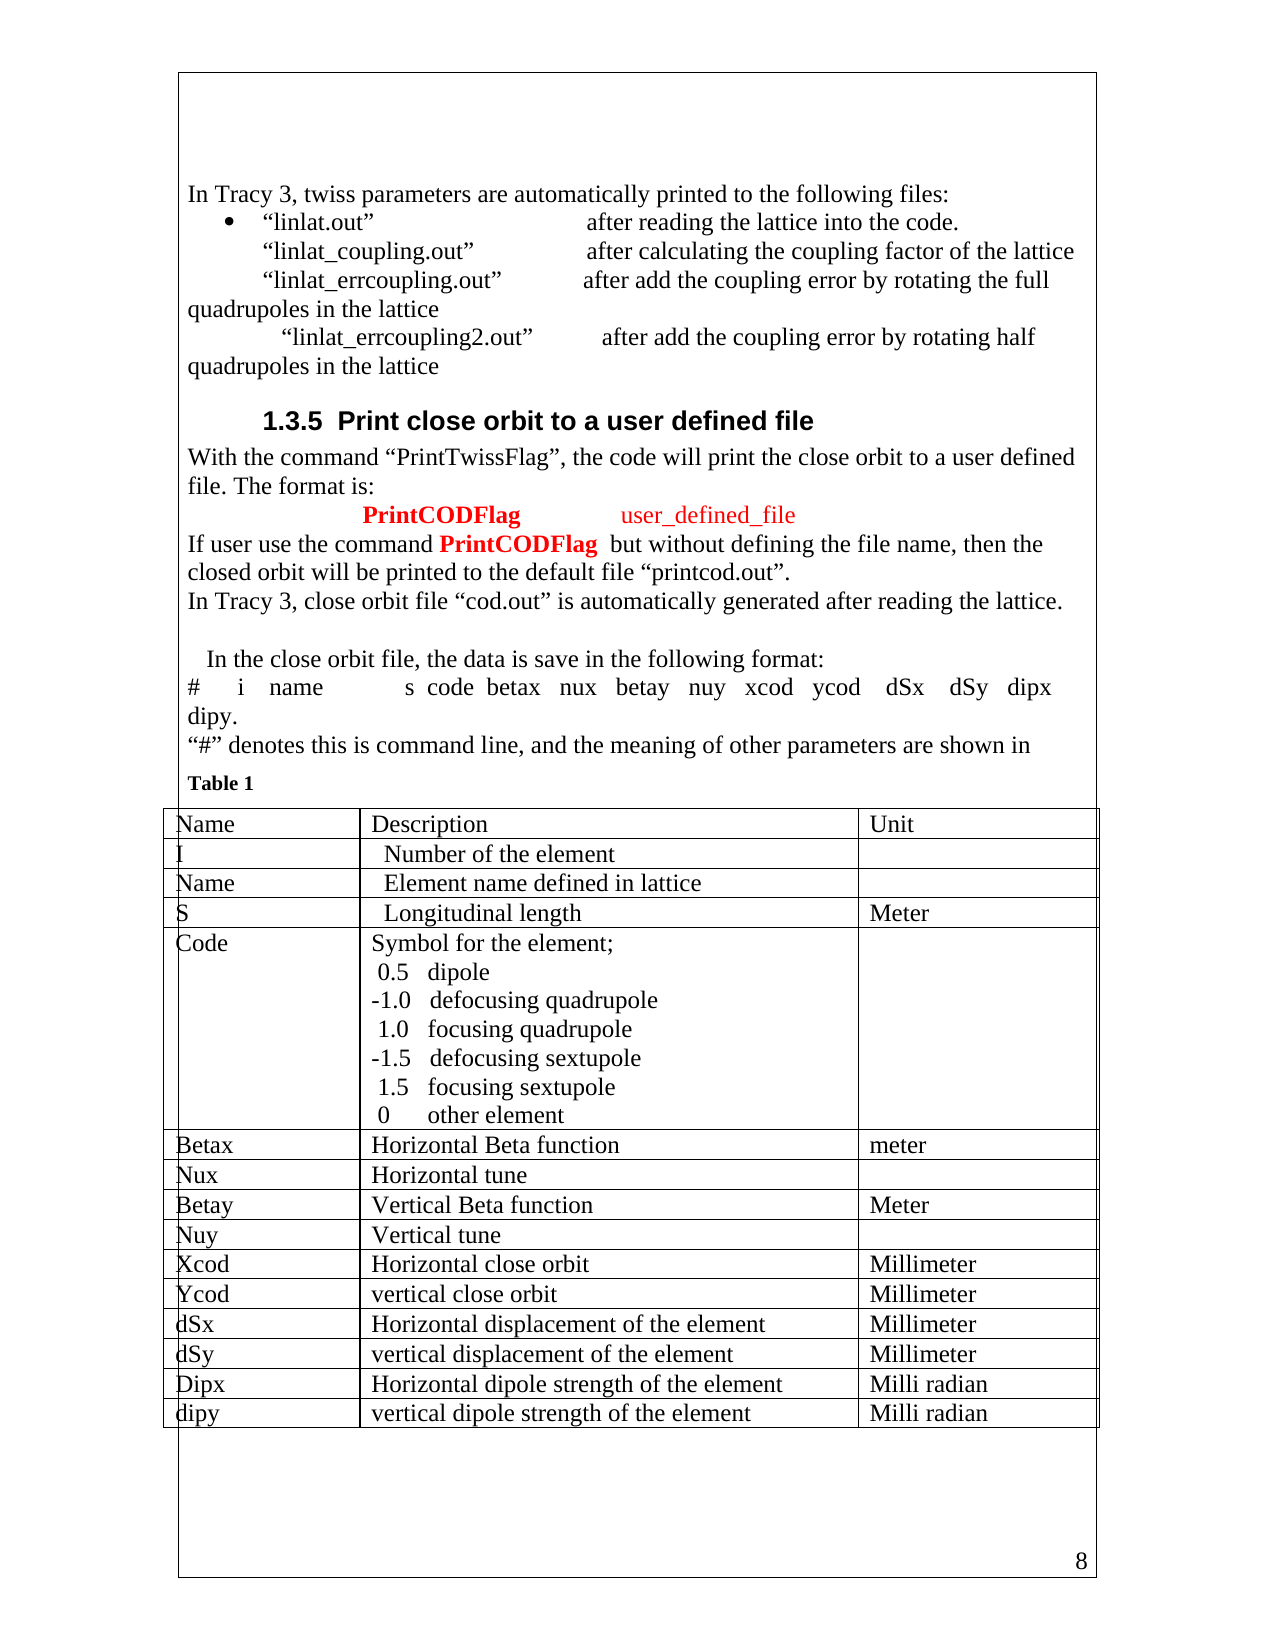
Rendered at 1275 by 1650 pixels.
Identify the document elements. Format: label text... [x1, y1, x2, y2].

table_cell S [164, 898, 178, 927]
list “linlat.out” after reading the lattice into the code. [225, 207, 1088, 236]
table_cell Nuy [179, 1220, 359, 1248]
table_cell Number of the element [361, 839, 858, 867]
text In Tracy 3, close orbit file “cod.out” is automatically generated after reading the lattice. [187, 586, 1088, 615]
table_header Name [164, 809, 178, 838]
text “#” denotes this is command line, and the meaning of other parameters are shown in [187, 730, 1088, 759]
table_cell [859, 928, 1096, 1129]
table_cell [859, 1220, 1096, 1248]
table_header Name [179, 809, 359, 838]
table_cell dipy [179, 1399, 359, 1427]
table_cell Element name defined in lattice [361, 869, 858, 897]
table_cell Longitudinal length [361, 898, 858, 927]
text With the command “PrintTwissFlag”, the code will print the close orbit to a user defined file. The format is: [187, 442, 1088, 500]
table_cell Milli radian [859, 1369, 1096, 1397]
text PrintCODFlag user_defined_file [187, 500, 1088, 529]
table_cell Ycod [179, 1279, 359, 1308]
table_cell Nux [179, 1160, 359, 1189]
table_cell Millimeter [859, 1309, 1096, 1338]
table_cell Vertical Beta function [361, 1190, 858, 1219]
table_cell Dipx [179, 1369, 359, 1397]
table_cell Nux [164, 1160, 178, 1189]
table_cell Millimeter [859, 1250, 1096, 1278]
text Table 1 [187, 771, 1088, 795]
table_cell dipy [164, 1399, 178, 1427]
table_cell Horizontal displacement of the element [361, 1309, 858, 1338]
table_cell Meter [859, 1190, 1096, 1219]
table_cell Dipx [164, 1369, 178, 1397]
table_cell Nuy [164, 1220, 178, 1248]
table_cell dSx [164, 1309, 178, 1338]
table_cell vertical close orbit [361, 1279, 858, 1308]
table_cell Betax [164, 1130, 178, 1159]
table_cell Horizontal Beta function [361, 1130, 858, 1159]
table_cell meter [859, 1130, 1096, 1159]
text # i name s code betax nux betay nuy xcod ycod dSx dSy dipx dipy. [187, 672, 1088, 730]
text In the close orbit file, the data is save in the following format: [187, 644, 1088, 672]
table_cell Xcod [179, 1250, 359, 1278]
table_cell Vertical tune [361, 1220, 858, 1248]
table_header Unit [859, 809, 1096, 838]
table_cell I [179, 839, 359, 867]
table_cell Horizontal dipole strength of the element [361, 1369, 858, 1397]
table_cell Name [164, 869, 178, 897]
table_cell vertical dipole strength of the element [361, 1399, 858, 1427]
table_cell dSy [164, 1339, 178, 1368]
table_cell dSx [179, 1309, 359, 1338]
table_cell [859, 869, 1096, 897]
table_cell Betay [164, 1190, 178, 1219]
table_cell Code [164, 928, 178, 1129]
table_cell S [179, 898, 359, 927]
table_cell Betax [179, 1130, 359, 1159]
table_cell dSy [179, 1339, 359, 1368]
subtitle Print close orbit to a user defined file [262, 405, 1088, 436]
table_cell Xcod [164, 1250, 178, 1278]
text “linlat_errcoupling2.out” after add the coupling error by rotating half quadrupoles in the lattice [187, 322, 1088, 380]
table_cell Ycod [164, 1279, 178, 1308]
table_cell Millimeter [859, 1279, 1096, 1308]
table_cell Symbol for the element; 0.5 dipole -1.0 defocusing quadrupole 1.0 focusing quadrupole -1.5 defocusing sextupole 1.5 focusing sextupole 0 other element [361, 928, 858, 1129]
table_cell Code [179, 928, 359, 1129]
table_cell Betay [179, 1190, 359, 1219]
text “linlat_errcoupling.out” after add the coupling error by rotating the full quadrupoles in the lattice [187, 265, 1088, 322]
table_cell [859, 839, 1096, 867]
table_cell Name [179, 869, 359, 897]
table_cell Horizontal close orbit [361, 1250, 858, 1278]
table_header Description [361, 809, 858, 838]
table_cell [859, 1160, 1096, 1189]
text If user use the command PrintCODFlag but without defining the file name, then the closed orbit will be printed to the default file “printcod.out”. [187, 529, 1088, 586]
table_cell Millimeter [859, 1339, 1096, 1368]
table_cell I [164, 839, 178, 867]
text In Tracy 3, twiss parameters are automatically printed to the following files: [187, 179, 1088, 207]
table_cell Horizontal tune [361, 1160, 858, 1189]
table_cell vertical displacement of the element [361, 1339, 858, 1368]
table_cell Meter [859, 898, 1096, 927]
table_cell Milli radian [859, 1399, 1096, 1427]
text “linlat_coupling.out” after calculating the coupling factor of the lattice [187, 236, 1088, 265]
